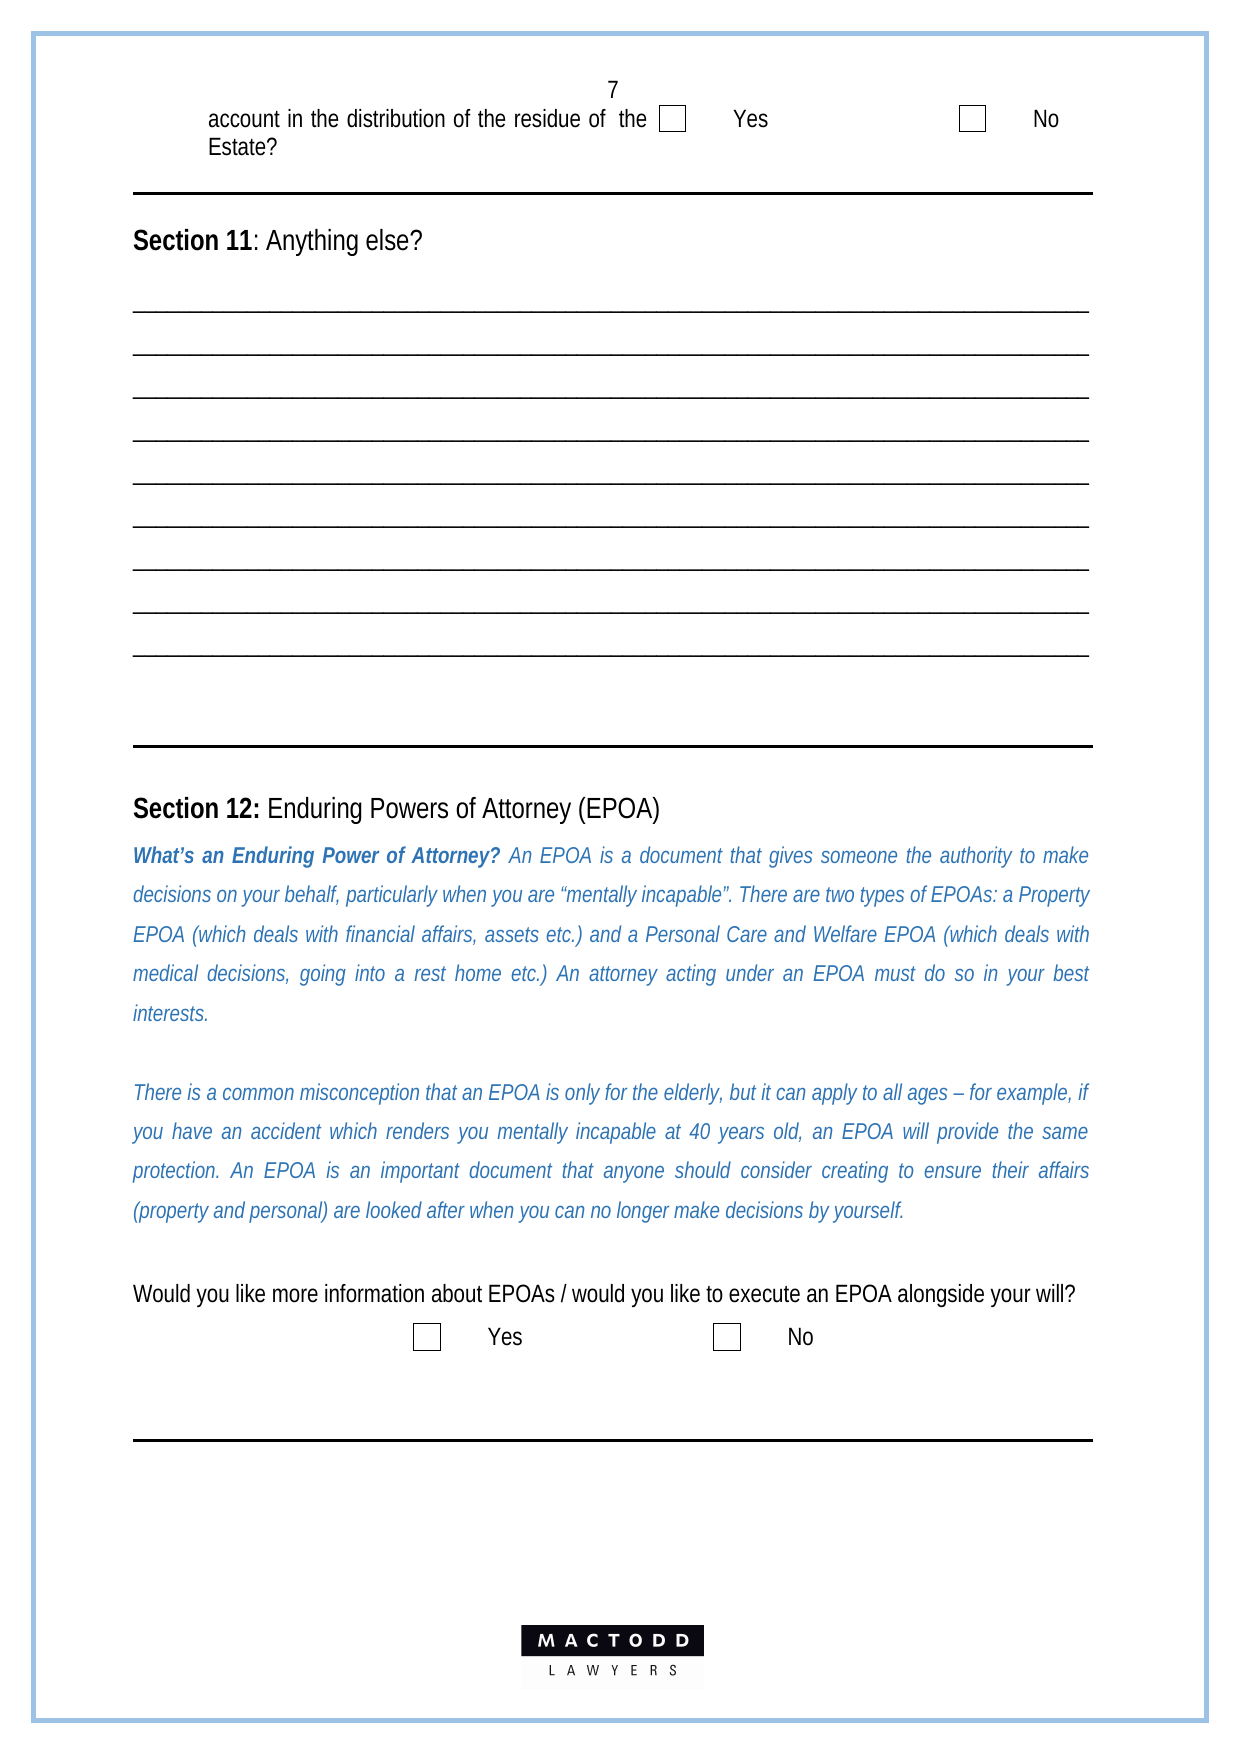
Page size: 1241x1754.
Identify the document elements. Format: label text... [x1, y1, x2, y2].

text ____________________________________________________________________________________________________________________________________________________________________________________________________________________________________________________________________________________________________________________________________________________________________________________________________________________________________________________________________________________________________________________________________________________________________________________________________________________________________________________________________________________________________________________________________________________________________________________ [133, 286, 1093, 657]
list Estate? [133, 132, 1093, 161]
text What’s an Enduring Power of Attorney? An EPOA is a document that gives someone the authority to make decisions on your behalf, particularly when you are “mentally incapable”. There are two types of EPOAs: a Property EPOA (which deals with financial affairs, assets etc.) and a Personal Care and Welfare EPOA (which deals with medical decisions, going into a rest home etc.) An attorney acting under an EPOA must do so in your best interests. [133, 842, 1093, 1026]
list account in the distribution of the residue of the Yes No [208, 104, 1093, 132]
text There is a common misconception that an EPOA is only for the elderly, but it can apply to all ages – for example, if you have an accident which renders you mentally incapable at 40 years old, an EPOA will provide the same protection. An EPOA is an important document that anyone should consider creating to ensure their affairs (property and personal) are looked after when you can no longer make decisions by yourself. [133, 1078, 1093, 1223]
text Would you like more information about EPOAs / would you like to execute an EPOA alongside your will? [133, 1279, 1093, 1308]
picture [521, 1625, 704, 1689]
text Section 12: Enduring Powers of Attorney (EPOA) [133, 791, 1093, 825]
text Yes No [133, 1322, 1093, 1351]
text Section 11: Anything else? [133, 223, 1093, 257]
